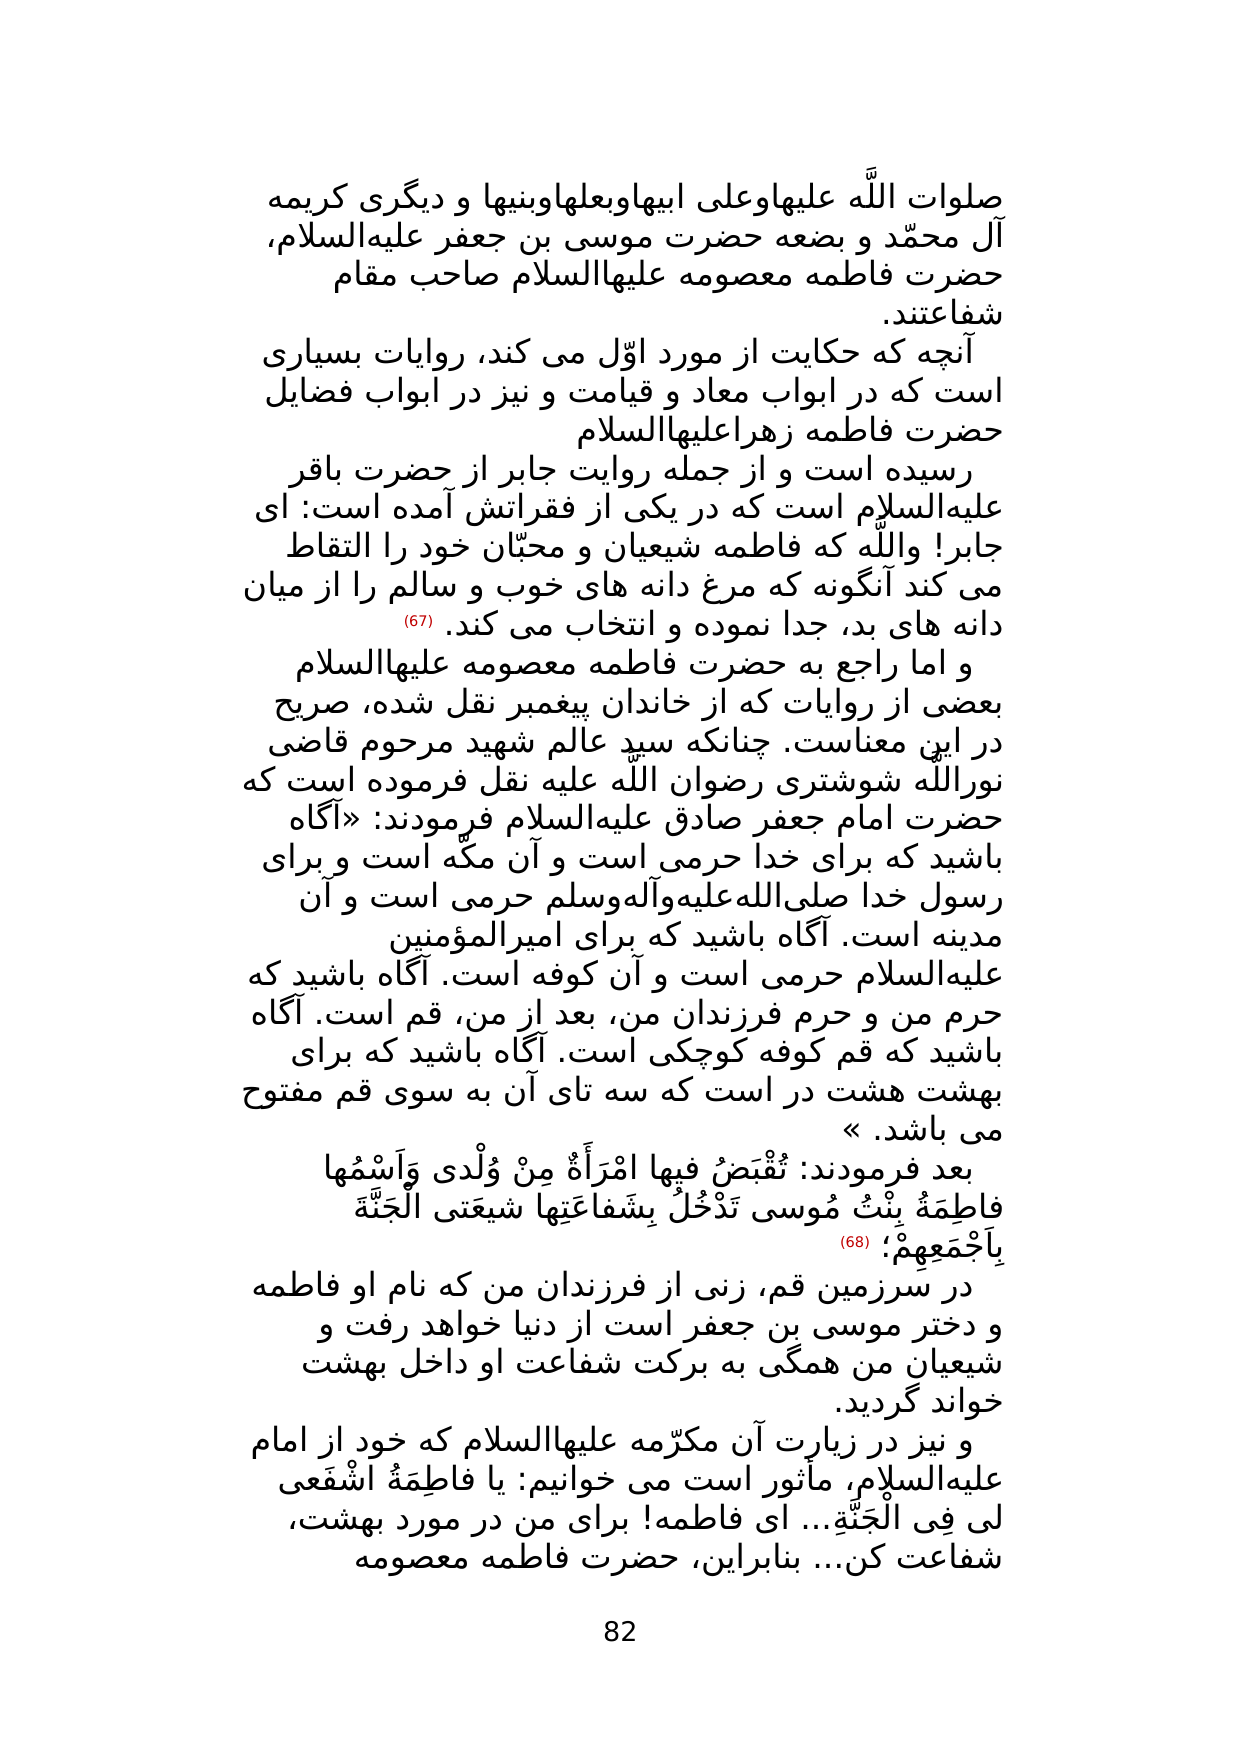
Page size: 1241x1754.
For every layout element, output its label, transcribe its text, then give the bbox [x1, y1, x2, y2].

text و اما راجع به حضرت فاطمه معصومه عليها‌السلام بعضى از روايات كه از خاندان پيغمبر نقل شده، صريح در اين معناست. چنانكه سيد عالم شهيد مرحوم قاضى نوراللَّه شوشترى رضوان اللَّه عليه نقل فرموده است كه حضرت امام جعفر صادق عليه‌السلام فرمودند: «آگاه باشيد كه براى خدا حرمى است و آن مكّه است و براى رسول خدا صلى‌الله‌عليه‌وآله‌وسلم حرمى است و آن مدينه است. آگاه باشيد كه براى اميرالمؤمنين عليه‌السلام حرمى است و آن كوفه است. آگاه باشيد كه حرم من و حرم فرزندان من، بعد از من، قم است. آگاه باشيد كه قم كوفه كوچكى است. آگاه باشيد كه براى بهشت هشت در است كه سه تاى آن به سوى قم مفتوح مى باشد. » [236, 643, 1004, 1148]
text بعد فرمودند: تُقْبَضُ فيها امْرَأَةٌ مِنْ وُلْدى وَاَسْمُها فاطِمَةُ بِنْتُ مُوسى تَدْخُلُ بِشَفاعَتِها شيعَتى الْجَنَّةَ بِاَجْمَعِهِمْ؛ (68) [236, 1148, 1004, 1265]
text آنچه كه حكايت از مورد اوّل مى كند، روايات بسيارى است كه در ابواب معاد و قيامت و نيز در ابواب فضايل حضرت فاطمه زهراعليها‌السلام [236, 333, 1004, 449]
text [236, 177, 1004, 333]
text در سرزمين قم، زنى از فرزندان من كه نام او فاطمه و دختر موسى بن جعفر است از دنيا خواهد رفت و شيعيان من همگى به بركت شفاعت او داخل بهشت خواند گرديد. [236, 1265, 1004, 1421]
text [236, 1421, 1004, 1576]
text رسيده است و از جمله روايت جابر از حضرت باقر عليه‌السلام است كه در يكى از فقراتش آمده است: اى جابر! واللَّه كه فاطمه شيعيان و محبّان خود را التقاط مى كند آنگونه كه مرغ دانه هاى خوب و سالم را از ميان دانه هاى بد، جدا نموده و انتخاب مى كند. (67) [236, 449, 1004, 643]
